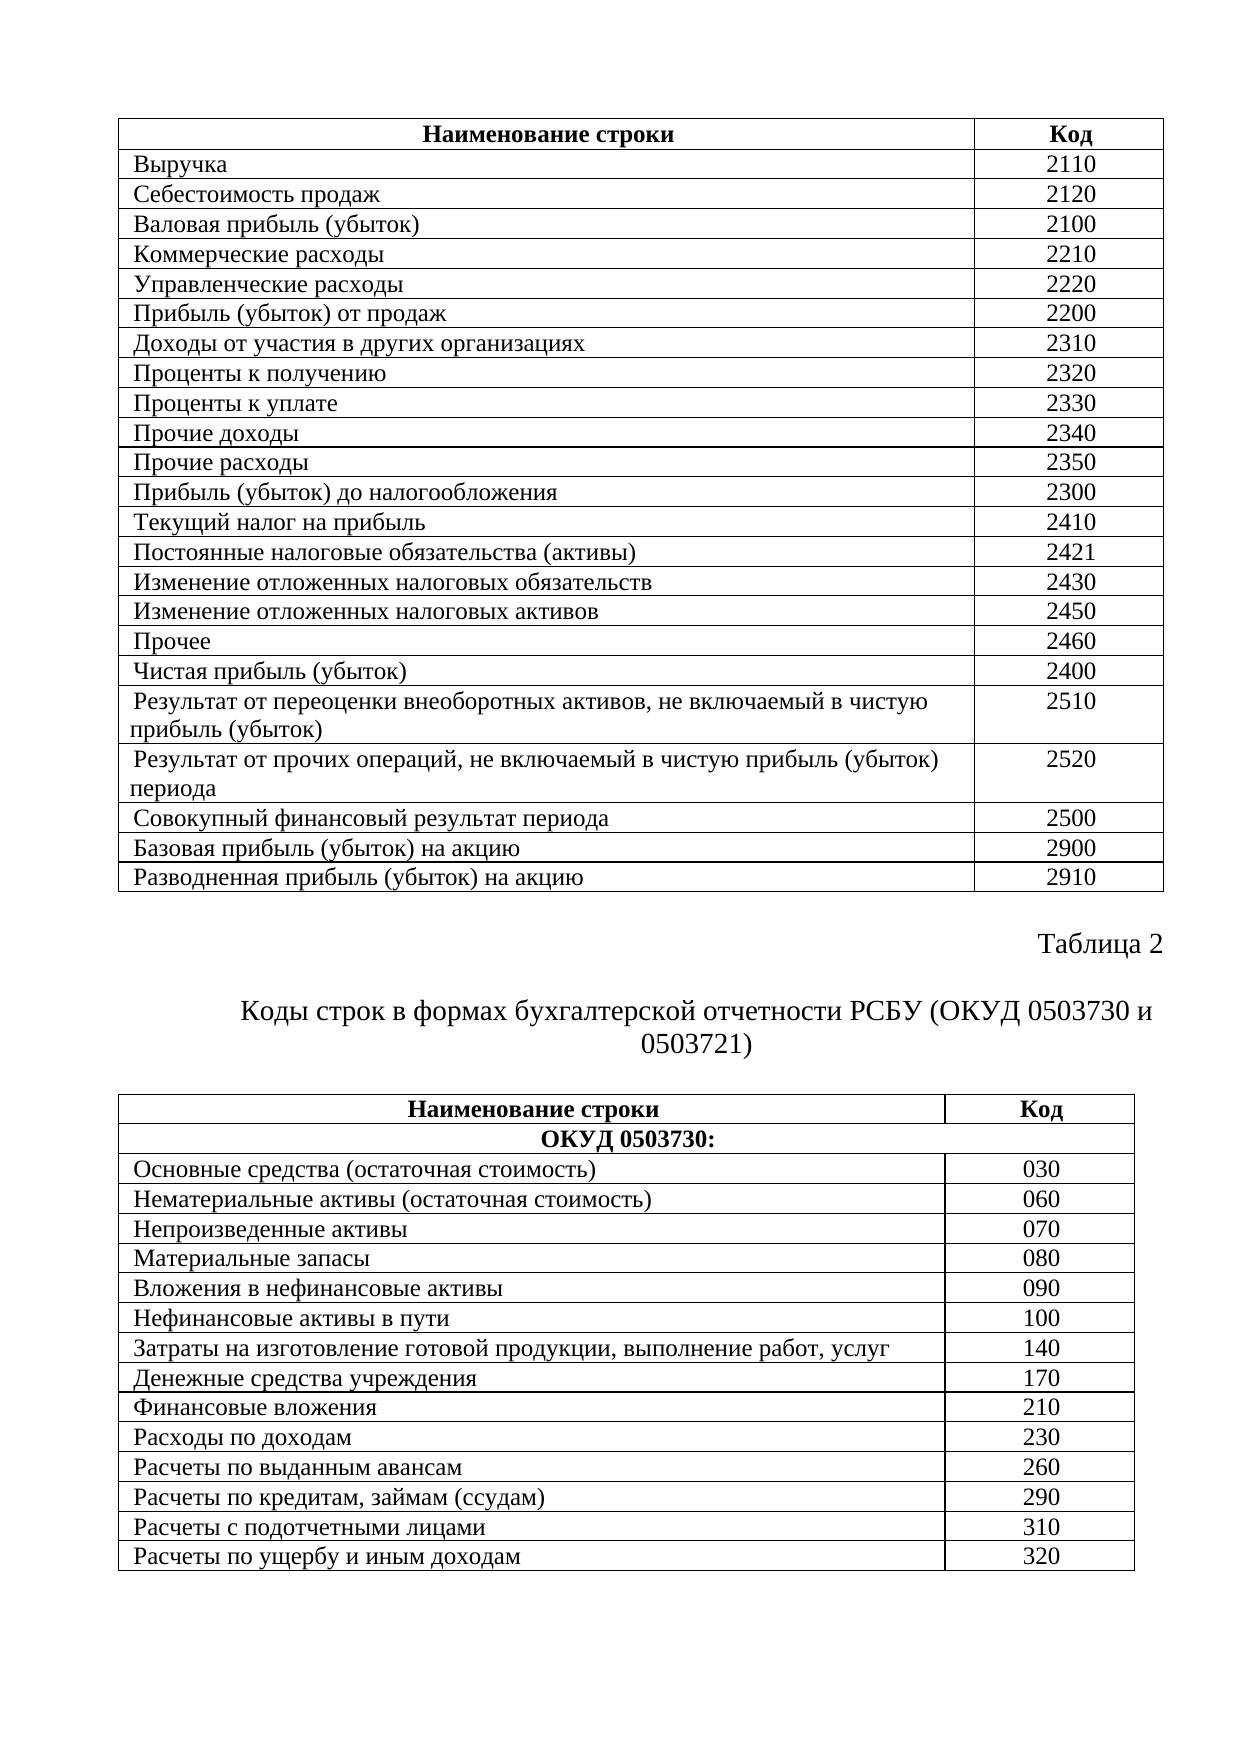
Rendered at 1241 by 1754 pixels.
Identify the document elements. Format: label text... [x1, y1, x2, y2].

table_cell Управленческие расходы [119, 269, 974, 297]
table_cell 090 [946, 1273, 1134, 1302]
table_cell Непроизведенные активы [119, 1214, 944, 1242]
table_cell Прочее [119, 626, 974, 655]
table_cell Расчеты с подотчетными лицами [119, 1512, 944, 1540]
table_cell Расчеты по кредитам, займам (ссудам) [119, 1482, 944, 1511]
table_cell 080 [946, 1244, 1134, 1272]
table_cell 230 [946, 1422, 1134, 1451]
table_cell ОКУД 0503730: [119, 1124, 1134, 1153]
table_cell 320 [946, 1541, 1134, 1570]
table_cell 2300 [975, 477, 1163, 506]
table_cell 060 [946, 1184, 1134, 1213]
table_cell 2330 [975, 388, 1163, 417]
table_cell Валовая прибыль (убыток) [119, 209, 974, 238]
table_cell 2500 [975, 803, 1163, 832]
table_cell Себестоимость продаж [119, 179, 974, 208]
table_cell 210 [946, 1393, 1134, 1421]
table_cell Доходы от участия в других организациях [119, 328, 974, 357]
table_cell 140 [946, 1333, 1134, 1362]
table_cell Прочие расходы [119, 448, 974, 476]
table_header Наименование строки [119, 119, 974, 148]
table_cell 260 [946, 1452, 1134, 1481]
table_cell Проценты к получению [119, 358, 974, 387]
table_cell Совокупный финансовый результат периода [119, 803, 974, 832]
table_cell Проценты к уплате [119, 388, 974, 417]
table_cell 2320 [975, 358, 1163, 387]
table_cell Затраты на изготовление готовой продукции, выполнение работ, услуг [119, 1333, 944, 1362]
table_cell 290 [946, 1482, 1134, 1511]
table_cell 2220 [975, 269, 1163, 297]
table_cell Базовая прибыль (убыток) на акцию [119, 833, 974, 861]
table_cell Расчеты по выданным авансам [119, 1452, 944, 1481]
table_cell 2210 [975, 239, 1163, 268]
table_cell 2310 [975, 328, 1163, 357]
table_cell 2520 [975, 744, 1163, 802]
table_cell Результат от прочих операций, не включаемый в чистую прибыль (убыток) периода [119, 744, 974, 802]
table_cell Денежные средства учреждения [119, 1363, 944, 1391]
table_cell 2400 [975, 656, 1163, 685]
table_cell 170 [946, 1363, 1134, 1391]
table_header Наименование строки [119, 1095, 944, 1123]
table_cell Расчеты по ущербу и иным доходам [119, 1541, 944, 1570]
table_cell 2430 [975, 567, 1163, 595]
table_cell Прочие доходы [119, 418, 974, 446]
table_cell 070 [946, 1214, 1134, 1242]
table_cell 100 [946, 1303, 1134, 1332]
table_cell Текущий налог на прибыль [119, 507, 974, 536]
table_cell Финансовые вложения [119, 1393, 944, 1421]
table_cell Выручка [119, 150, 974, 178]
table_cell Нематериальные активы (остаточная стоимость) [119, 1184, 944, 1213]
table_cell Нефинансовые активы в пути [119, 1303, 944, 1332]
table_cell Изменение отложенных налоговых обязательств [119, 567, 974, 595]
table_cell 2510 [975, 686, 1163, 743]
table_cell 2350 [975, 448, 1163, 476]
table_cell 2421 [975, 537, 1163, 566]
table_cell Коммерческие расходы [119, 239, 974, 268]
table_cell Чистая прибыль (убыток) [119, 656, 974, 685]
table_cell 2200 [975, 299, 1163, 327]
table_cell Основные средства (остаточная стоимость) [119, 1154, 944, 1183]
table_cell 2900 [975, 833, 1163, 861]
table_cell Расходы по доходам [119, 1422, 944, 1451]
table_cell Прибыль (убыток) до налогообложения [119, 477, 974, 506]
table_cell Разводненная прибыль (убыток) на акцию [119, 863, 974, 891]
table_cell Изменение отложенных налоговых активов [119, 596, 974, 625]
text Коды строк в формах бухгалтерской отчетности РСБУ (ОКУД 0503730 и 0503721) [229, 993, 1163, 1060]
table_cell Материальные запасы [119, 1244, 944, 1272]
table_header Код [946, 1095, 1134, 1123]
table_cell 2340 [975, 418, 1163, 446]
table_header Код [975, 119, 1163, 148]
table_cell Результат от переоценки внеоборотных активов, не включаемый в чистую прибыль (убыток) [119, 686, 974, 743]
table_cell 030 [946, 1154, 1134, 1183]
table_cell 2910 [975, 863, 1163, 891]
table_cell 2450 [975, 596, 1163, 625]
table_cell 2460 [975, 626, 1163, 655]
text Таблица 2 [118, 926, 1163, 959]
table_cell 310 [946, 1512, 1134, 1540]
table_cell 2110 [975, 150, 1163, 178]
table_cell Прибыль (убыток) от продаж [119, 299, 974, 327]
table_cell 2120 [975, 179, 1163, 208]
table_cell 2410 [975, 507, 1163, 536]
table_cell 2100 [975, 209, 1163, 238]
table_cell Вложения в нефинансовые активы [119, 1273, 944, 1302]
table_cell Постоянные налоговые обязательства (активы) [119, 537, 974, 566]
